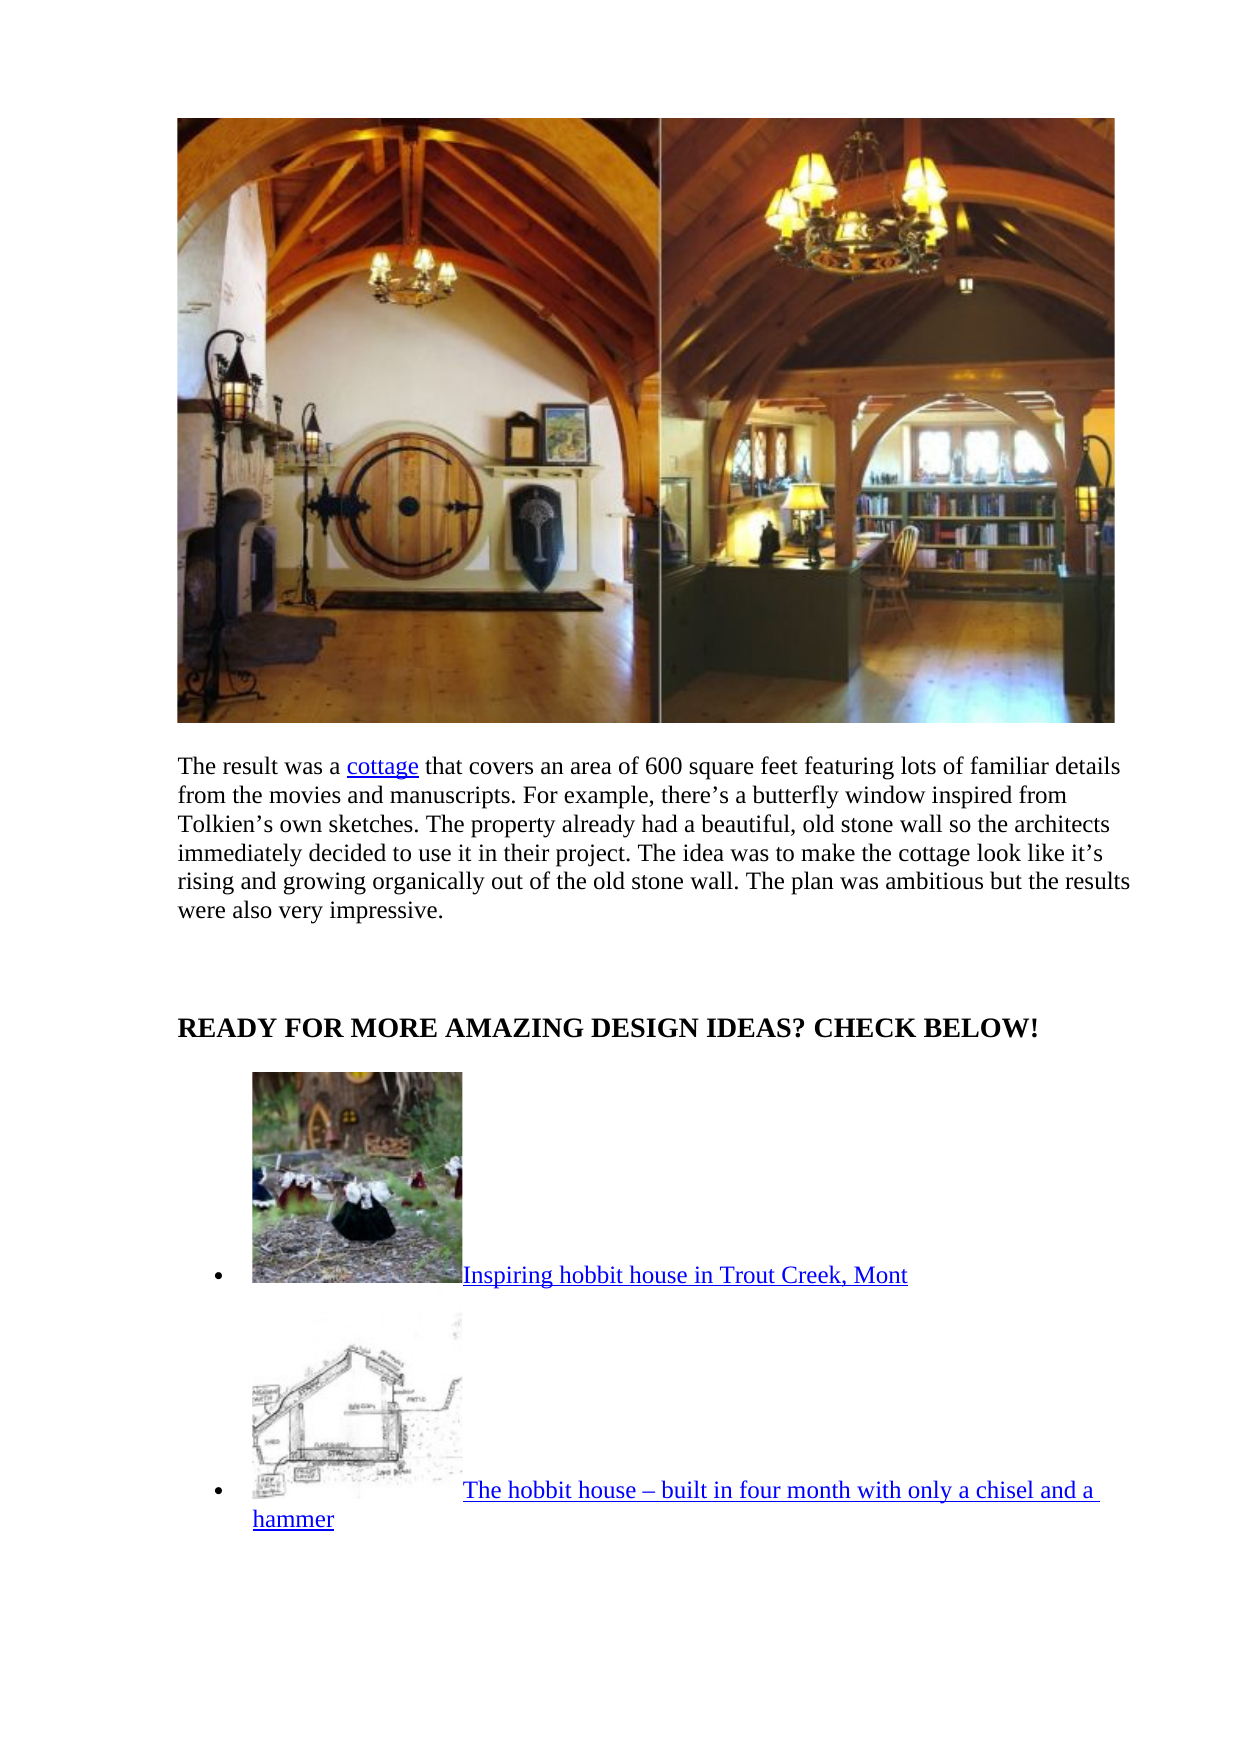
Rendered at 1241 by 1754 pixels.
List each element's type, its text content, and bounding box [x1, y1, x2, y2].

list The hobbit house – built in four month with only a chisel and a hammer [215, 1288, 1152, 1533]
list Inspiring hobbit house in Trout Creek, Mont [215, 1073, 1152, 1288]
text The result was a cottage that covers an area of 600 square feet featuring lots of familiar details from the movies and manuscripts. For example, there’s a butterfly window inspired from Tolkien’s own sketches. The property already had a beautiful, old stone wall so the architects immediately decided to use it in their project. The idea was to make the cottage look like it’s rising and growing organically out of the old stone wall. The plan was ambitious but the results were also very impressive. [177, 751, 1152, 924]
picture [177, 118, 1115, 723]
picture [252, 1072, 463, 1283]
picture [252, 1288, 463, 1499]
text READY FOR MORE AMAZING DESIGN IDEAS? CHECK BELOW! [177, 1011, 1152, 1043]
